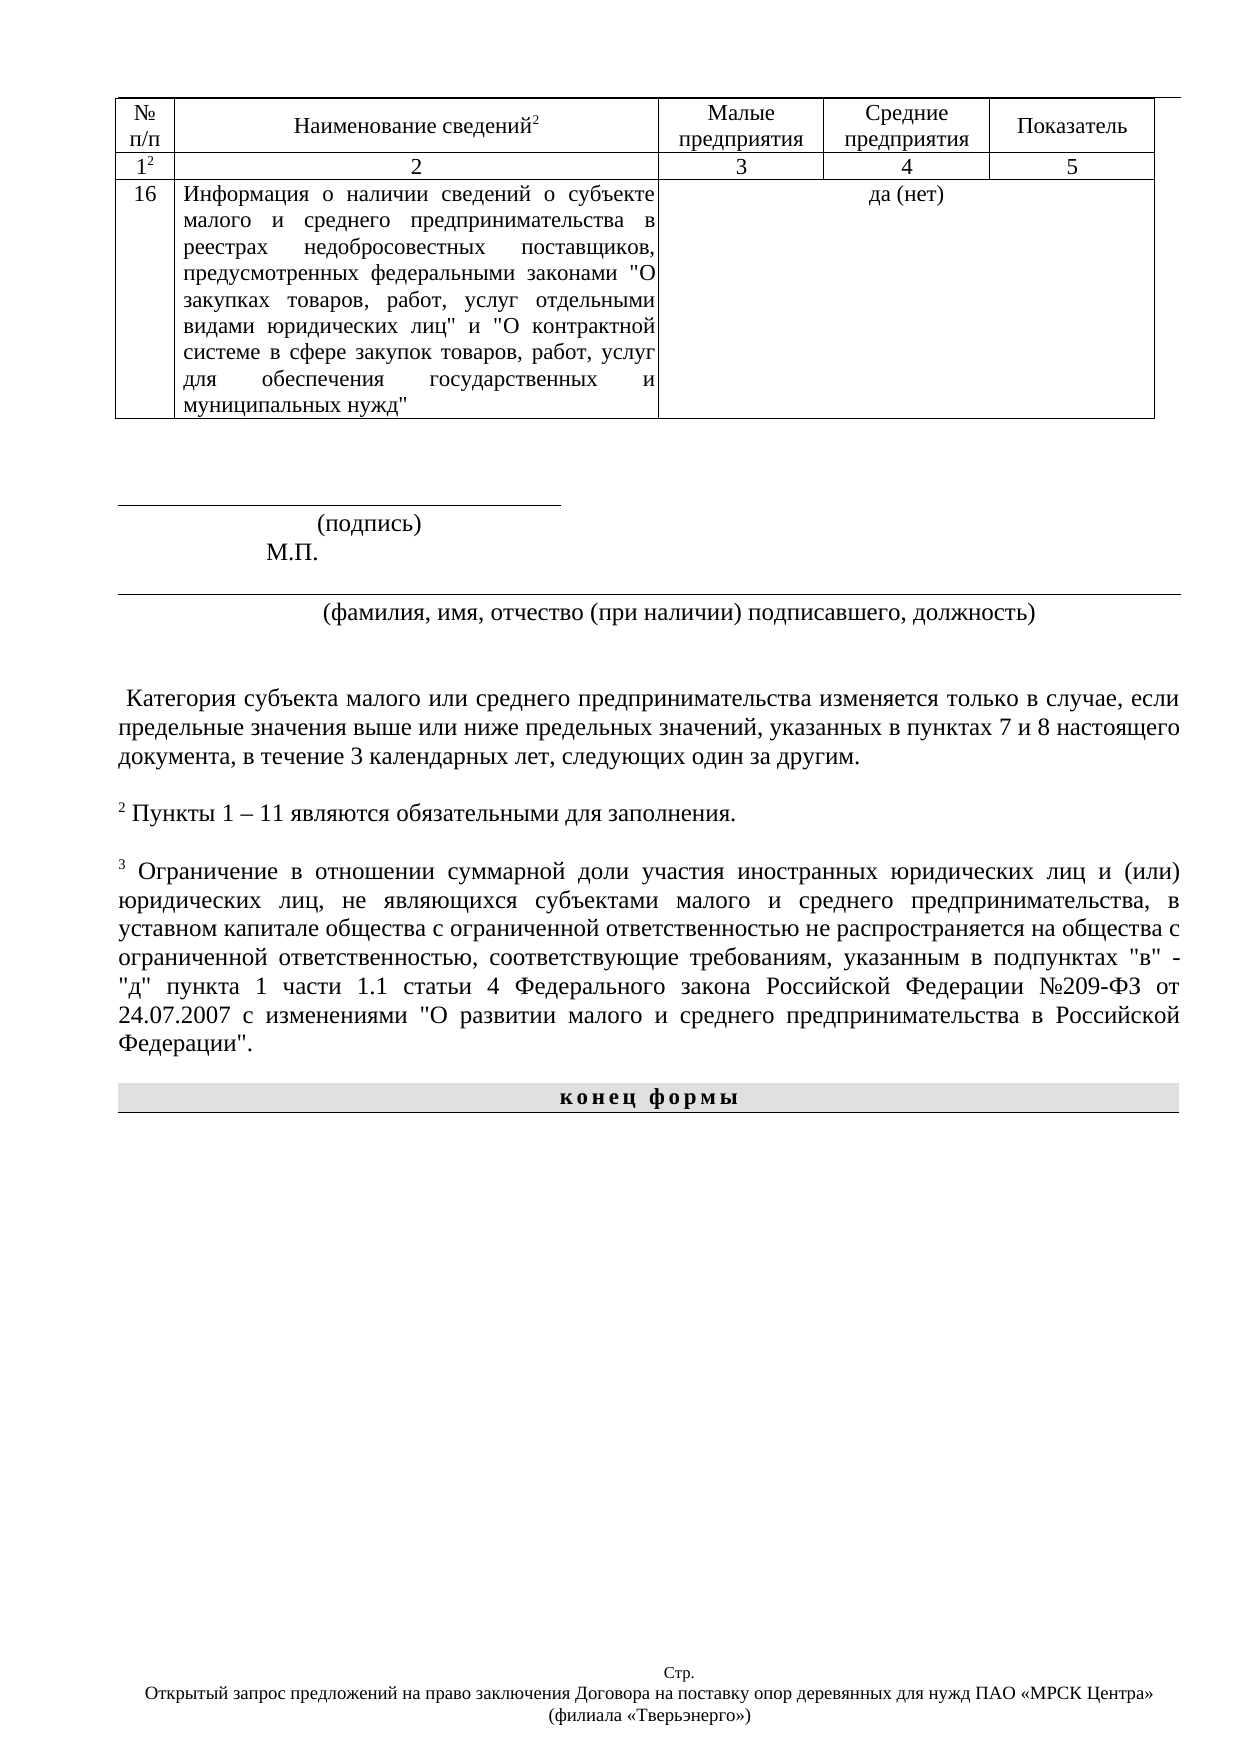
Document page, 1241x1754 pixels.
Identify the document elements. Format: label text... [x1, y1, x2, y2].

text (фамилия, имя, отчество (при наличии) подписавшего, должность) [118, 595, 1181, 626]
text (подпись) [118, 506, 561, 537]
table_header № п/п [116, 99, 174, 152]
table_cell 4 [824, 153, 989, 179]
table_cell 3 [659, 153, 823, 179]
text 3 Ограничение в отношении суммарной доли участия иностранных юридических лиц и (или) юридических лиц, не являющихся субъектами малого и среднего предпринимательства, в уставном капитале общества с ограниченной ответственностью не распространяется на общества с ограниченной ответственностью, соответствующие требованиям, указанным в подпунктах "в" - "д" пункта 1 части 1.1 статьи 4 Федерального закона Российской Федерации №209-ФЗ от 24.07.2007 с изменениями "О развитии малого и среднего предпринимательства в Российской Федерации". [118, 856, 1181, 1057]
text 2 Пункты 1 – 11 являются обязательными для заполнения. [118, 798, 1181, 827]
table_cell 12 [116, 153, 174, 179]
table_header Средние предприятия [824, 99, 989, 152]
table_cell 2 [175, 153, 658, 179]
text Категория субъекта малого или среднего предпринимательства изменяется только в случае, если предельные значения выше или ниже предельных значений, указанных в пунктах 7 и 8 настоящего документа, в течение 3 календарных лет, следующих один за другим. [118, 683, 1181, 770]
table_cell 5 [990, 153, 1154, 179]
table_header Наименование сведений2 [175, 99, 658, 152]
table_header Малые предприятия [659, 99, 823, 152]
table_cell да (нет) [659, 180, 1154, 417]
table_header Показатель [990, 99, 1154, 152]
table_cell Информация о наличии сведений о субъекте малого и среднего предпринимательства в реестрах недобросовестных поставщиков, предусмотренных федеральными законами "О закупках товаров, работ, услуг отдельными видами юридических лиц" и "О контрактной системе в сфере закупок товаров, работ, услуг для обеспечения государственных и муниципальных нужд" [175, 180, 658, 417]
text конец формы [118, 1083, 1179, 1112]
table_cell 16 [116, 180, 174, 417]
text М.П. [207, 537, 1181, 565]
